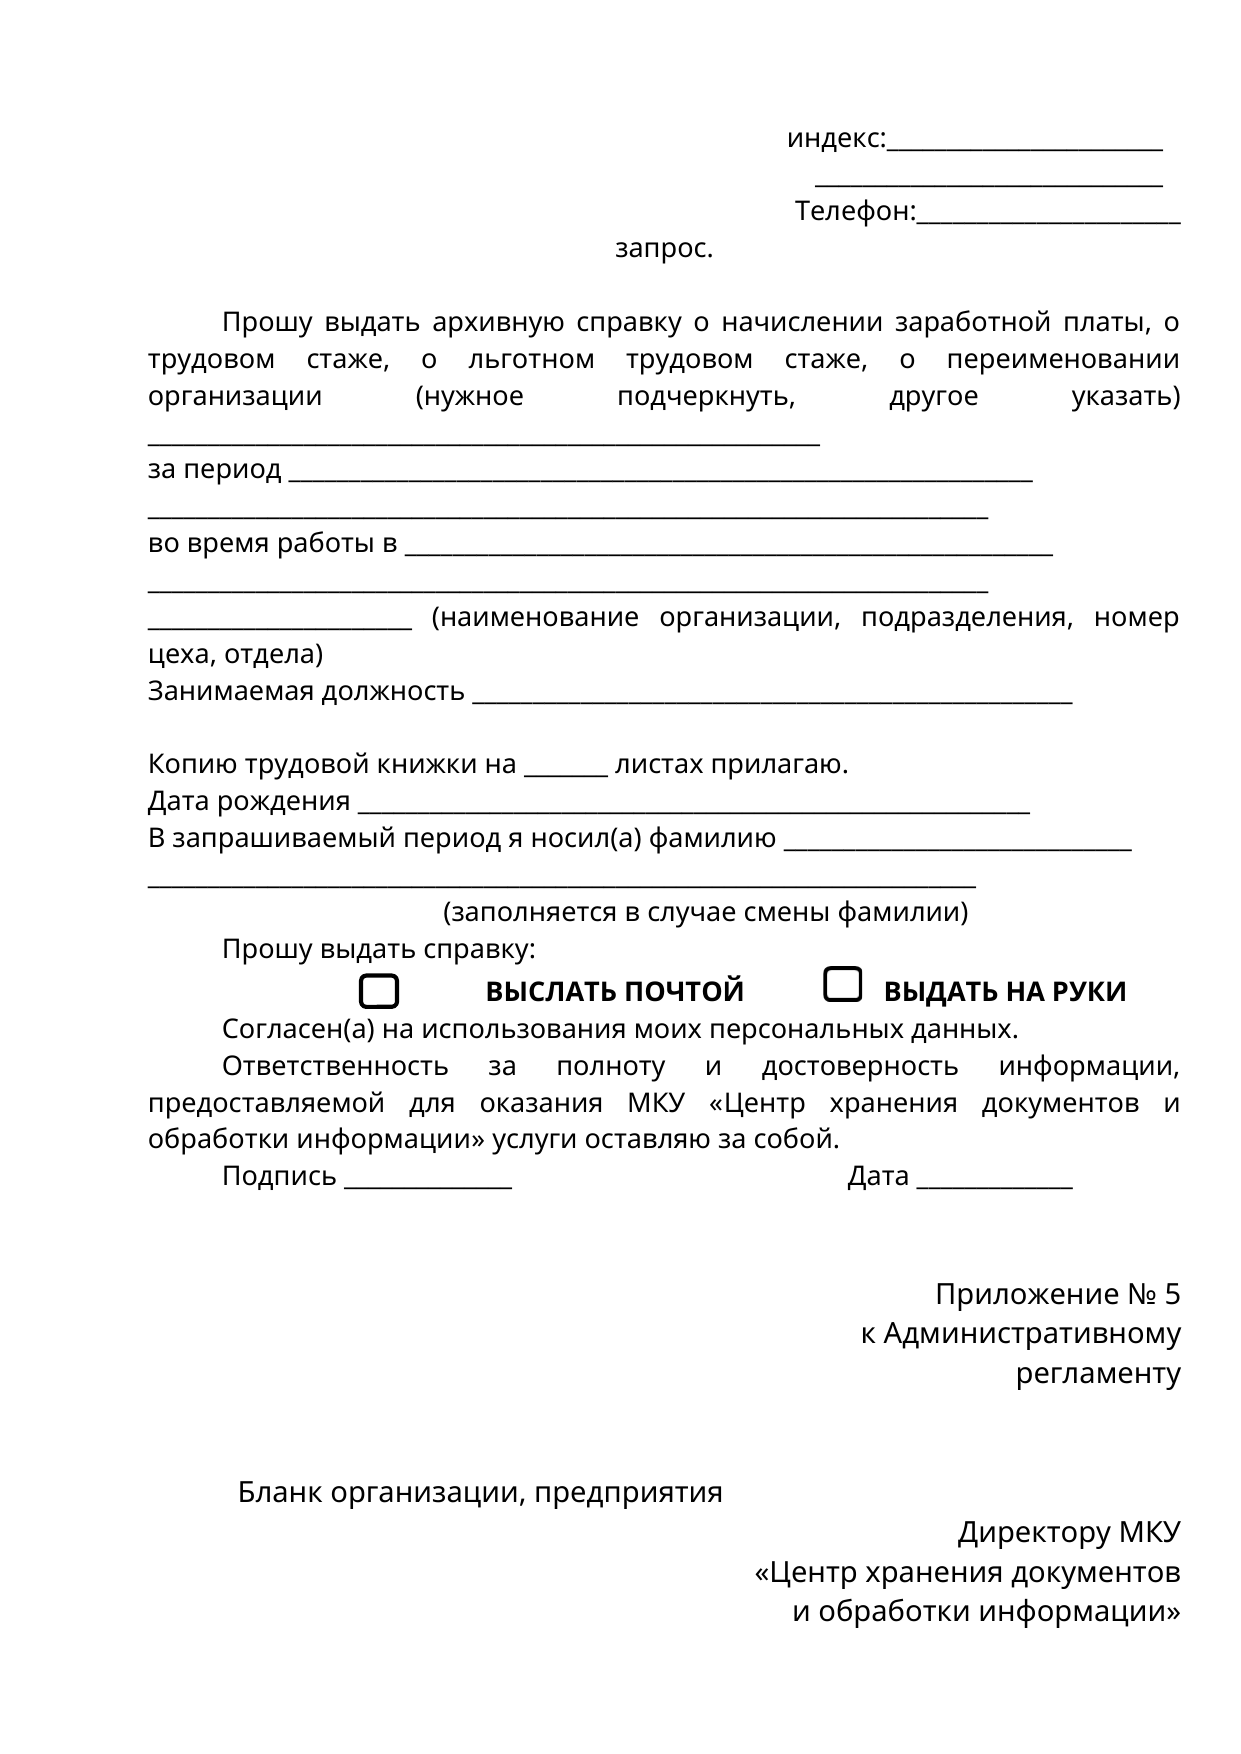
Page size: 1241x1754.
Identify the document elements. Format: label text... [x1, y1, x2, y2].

text индекс:_______________________ [195, 118, 1163, 155]
text Директору МКУ [148, 1511, 1181, 1551]
text (заполняется в случае смены фамилии) [148, 892, 1181, 929]
text за период ______________________________________________________________ [148, 450, 1181, 487]
text Ответственность за полноту и достоверность информации, предоставляемой для оказания МКУ «Центр хранения документов и обработки информации» услуги оставляю за собой. [148, 1046, 1181, 1157]
text Дата рождения ________________________________________________________ [148, 782, 1181, 819]
text Бланк организации, предприятия [164, 1471, 1181, 1511]
text Прошу выдать архивную справку о начислении заработной платы, о трудовом стаже, о льготном трудовом стаже, о переименовании организации (нужное подчеркнуть, другое указать) ________________________________________________________ [148, 302, 1181, 450]
text Приложение № 5 [797, 1273, 1181, 1313]
text ВЫСЛАТЬ ПОЧТОЙ ВЫДАТЬ НА РУКИ [112, 966, 1181, 1009]
text Подпись ______________ Дата _____________ [148, 1157, 1181, 1194]
text Телефон:______________________ [148, 192, 1181, 229]
text «Центр хранения документов [148, 1551, 1181, 1591]
text ______________________________________________________________________ [148, 487, 1181, 524]
text _____________________________ [195, 155, 1163, 192]
text ______________________ (наименование организации, подразделения, номер цеха, отдела) [148, 597, 1181, 671]
text к Административному регламенту [738, 1313, 1181, 1392]
text Прошу выдать справку: [148, 929, 1181, 966]
text Копию трудовой книжки на _______ листах прилагаю. [148, 745, 1181, 782]
text и обработки информации» [148, 1591, 1181, 1630]
text Занимаемая должность __________________________________________________ [148, 671, 1181, 708]
text Согласен(а) на использования моих персональных данных. [148, 1009, 1181, 1046]
text ______________________________________________________________________ [148, 561, 1181, 597]
text _____________________________________________________________________ [148, 856, 1181, 892]
picture [823, 966, 863, 1002]
text запрос. [148, 229, 1181, 266]
text во время работы в ______________________________________________________ [148, 524, 1181, 561]
text В запрашиваемый период я носил(а) фамилию _____________________________ [148, 819, 1181, 856]
